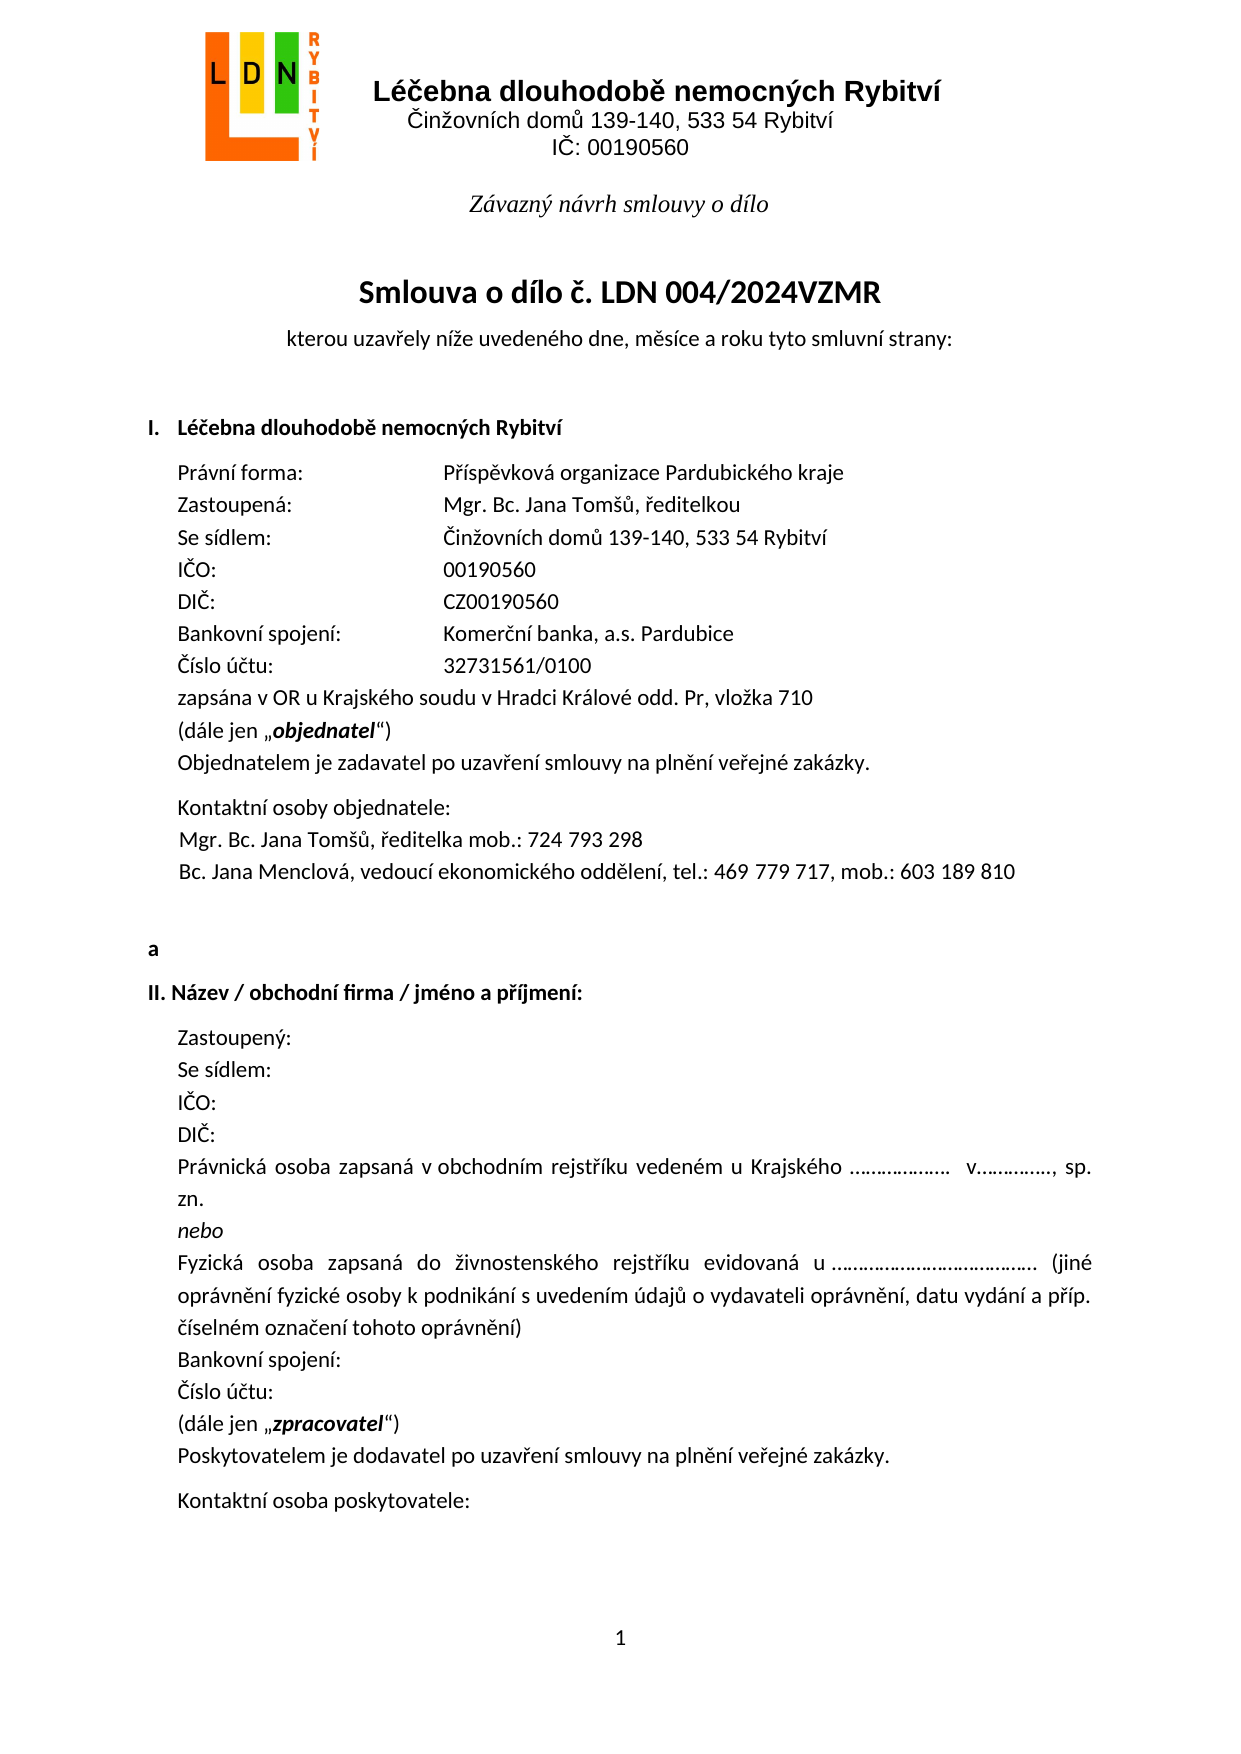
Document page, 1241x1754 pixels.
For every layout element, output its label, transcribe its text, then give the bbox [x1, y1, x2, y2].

text Fyzická osoba zapsaná do živnostenského rejstříku evidovaná u ………………………………… (jiné oprávnění fyzické osoby k podnikání s uvedením údajů o vydavateli oprávnění, datu vydání a příp. číselném označení tohoto oprávnění) [177, 1248, 1093, 1341]
text Bankovní spojení: Komerční banka, a.s. Pardubice [177, 619, 1093, 647]
text Mgr. Bc. Jana Tomšů, ředitelka mob.: 724 793 298 [148, 825, 1093, 853]
text DIČ: [177, 1120, 1093, 1148]
text Zastoupená: Mgr. Bc. Jana Tomšů, ředitelkou [177, 490, 1093, 518]
text Poskytovatelem je dodavatel po uzavření smlouvy na plnění veřejné zakázky. [177, 1442, 1093, 1470]
text Číslo účtu: [177, 1377, 1093, 1405]
text Právnická osoba zapsaná v obchodním rejstříku vedeném u Krajského ………………. v………….., sp. zn. [177, 1152, 1093, 1212]
text Objednatelem je zadavatel po uzavření smlouvy na plnění veřejné zakázky. [177, 748, 1093, 776]
text Bc. Jana Menclová, vedoucí ekonomického oddělení, tel.: 469 779 717, mob.: 603 189 810 [148, 857, 1093, 885]
text zapsána v OR u Krajského soudu v Hradci Králové odd. Pr, vložka 710 [177, 683, 1093, 712]
text Zastoupený: [177, 1023, 1093, 1051]
picture [205, 32, 320, 161]
text II. Název / obchodní firma / jméno a příjmení: [148, 978, 1093, 1007]
text (dále jen „objednatel“) [177, 716, 1093, 744]
text a [148, 934, 1093, 962]
list Léčebna dlouhodobě nemocných Rybitví [148, 413, 1093, 442]
text DIČ: CZ00190560 [177, 587, 1093, 615]
text IČO: [177, 1088, 1093, 1116]
text Závazný návrh smlouvy o dílo [148, 189, 1093, 217]
text Bankovní spojení: [177, 1345, 1093, 1373]
text nebo [177, 1216, 1093, 1244]
text (dále jen „zpracovatel“) [177, 1409, 1093, 1437]
text Kontaktní osoby objednatele: [177, 793, 1093, 821]
text Smlouva o dílo č. LDN 004/2024VZMR [148, 271, 1093, 312]
text Číslo účtu: 32731561/0100 [177, 651, 1093, 679]
text Se sídlem: [177, 1055, 1093, 1083]
text Právní forma: Příspěvková organizace Pardubického kraje [177, 458, 1093, 486]
text kterou uzavřely níže uvedeného dne, měsíce a roku tyto smluvní strany: [148, 324, 1093, 352]
text Kontaktní osoba poskytovatele: [177, 1486, 1093, 1514]
text IČO: 00190560 [177, 555, 1093, 583]
text Se sídlem: Činžovních domů 139-140, 533 54 Rybitví [177, 523, 1093, 551]
